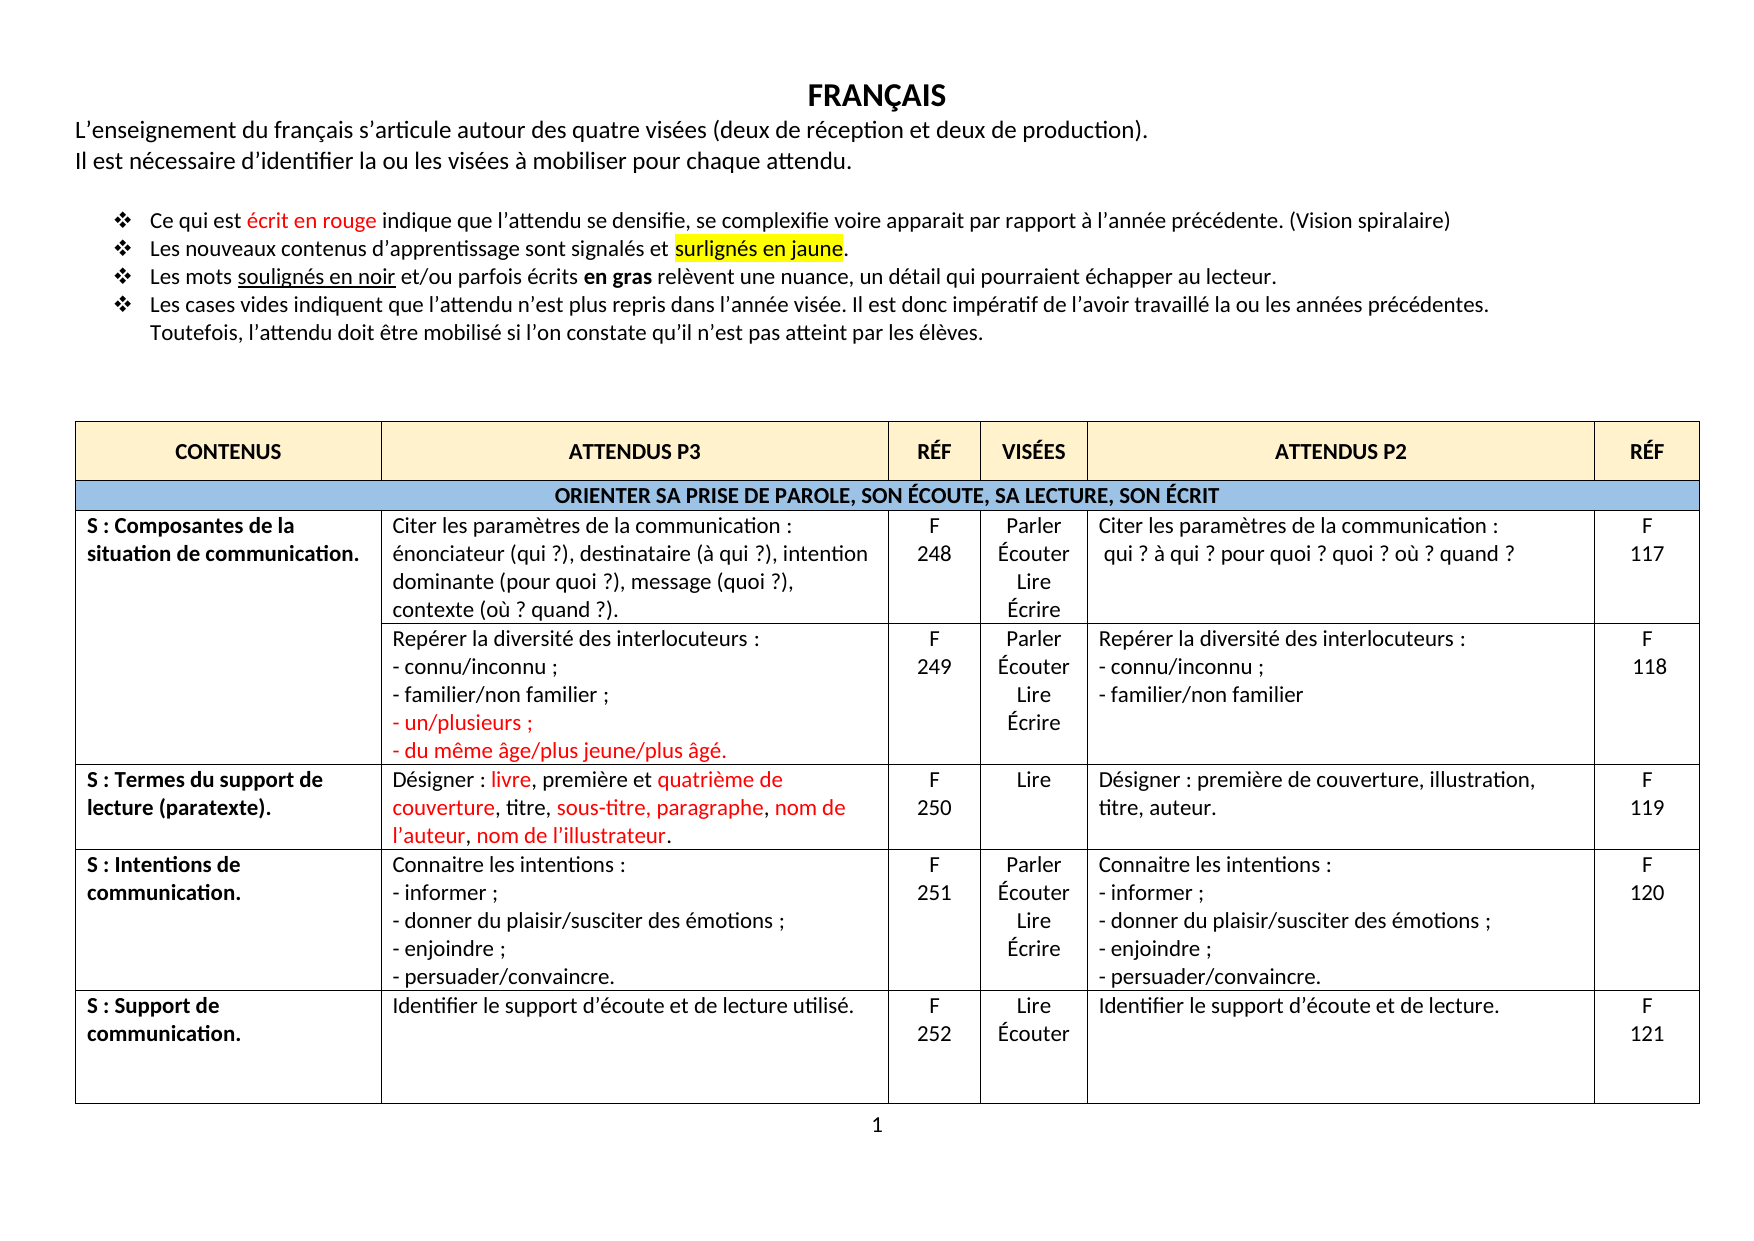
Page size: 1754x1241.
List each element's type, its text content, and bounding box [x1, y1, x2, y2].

table_cell F 118 [1595, 624, 1699, 764]
table_cell S : Intentions de communication. [76, 850, 381, 990]
table_cell Parler Écouter Lire Écrire [981, 624, 1087, 764]
table_cell F 119 [1595, 765, 1699, 849]
table_header ATTENDUS P3 [382, 422, 888, 480]
table_cell Citer les paramètres de la communication : qui ? à qui ? pour quoi ? quoi ? où ? quand ? [1088, 511, 1594, 623]
table_cell F 120 [1595, 850, 1699, 990]
table_header RÉF [1595, 422, 1699, 480]
table_cell Repérer la diversité des interlocuteurs : - connu/inconnu ; - familier/non familier ; - un/plusieurs ; - du même âge/plus jeune/plus âgé. [382, 624, 888, 764]
table_cell Repérer la diversité des interlocuteurs : - connu/inconnu ; - familier/non familier [1088, 624, 1594, 764]
table_cell Lire [981, 765, 1087, 849]
table_cell F 117 [1595, 511, 1699, 623]
table_cell Parler Écouter Lire Écrire [981, 850, 1087, 990]
table_cell Parler Écouter Lire Écrire [981, 511, 1087, 623]
table_cell F 248 [889, 511, 980, 623]
table_cell F 249 [889, 624, 980, 764]
table_cell S : Support de communication. [76, 991, 381, 1103]
table_cell S : Composantes de la situation de communication. [76, 511, 381, 764]
table_cell Désigner : livre, première et quatrième de couverture, titre, sous-titre, paragraphe, nom de l’auteur, nom de l’illustrateur. [382, 765, 888, 849]
table_cell F 121 [1595, 991, 1699, 1103]
table_cell Connaitre les intentions : - informer ; - donner du plaisir/susciter des émotions ; - enjoindre ; - persuader/convaincre. [382, 850, 888, 990]
table_cell Connaitre les intentions : - informer ; - donner du plaisir/susciter des émotions ; - enjoindre ; - persuader/convaincre. [1088, 850, 1594, 990]
table_cell Désigner : première de couverture, illustration, titre, auteur. [1088, 765, 1594, 849]
table_header VISÉES [981, 422, 1087, 480]
table_header ATTENDUS P2 [1088, 422, 1594, 480]
table_header RÉF [889, 422, 980, 480]
table_header CONTENUS [76, 422, 381, 480]
table_cell F 251 [889, 850, 980, 990]
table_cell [382, 991, 888, 1103]
table_cell S : Termes du support de lecture (paratexte). [76, 765, 381, 849]
table_cell Citer les paramètres de la communication : énonciateur (qui ?), destinataire (à qui ?), intention dominante (pour quoi ?), message (quoi ?), contexte (où ? quand ?). [382, 511, 888, 623]
table_cell F 252 [889, 991, 980, 1103]
table_cell ORIENTER SA PRISE DE PAROLE, SON ÉCOUTE, SA LECTURE, SON ÉCRIT [76, 481, 1699, 510]
table_cell F 250 [889, 765, 980, 849]
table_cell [1088, 991, 1594, 1103]
table_cell Lire Écouter [981, 991, 1087, 1103]
